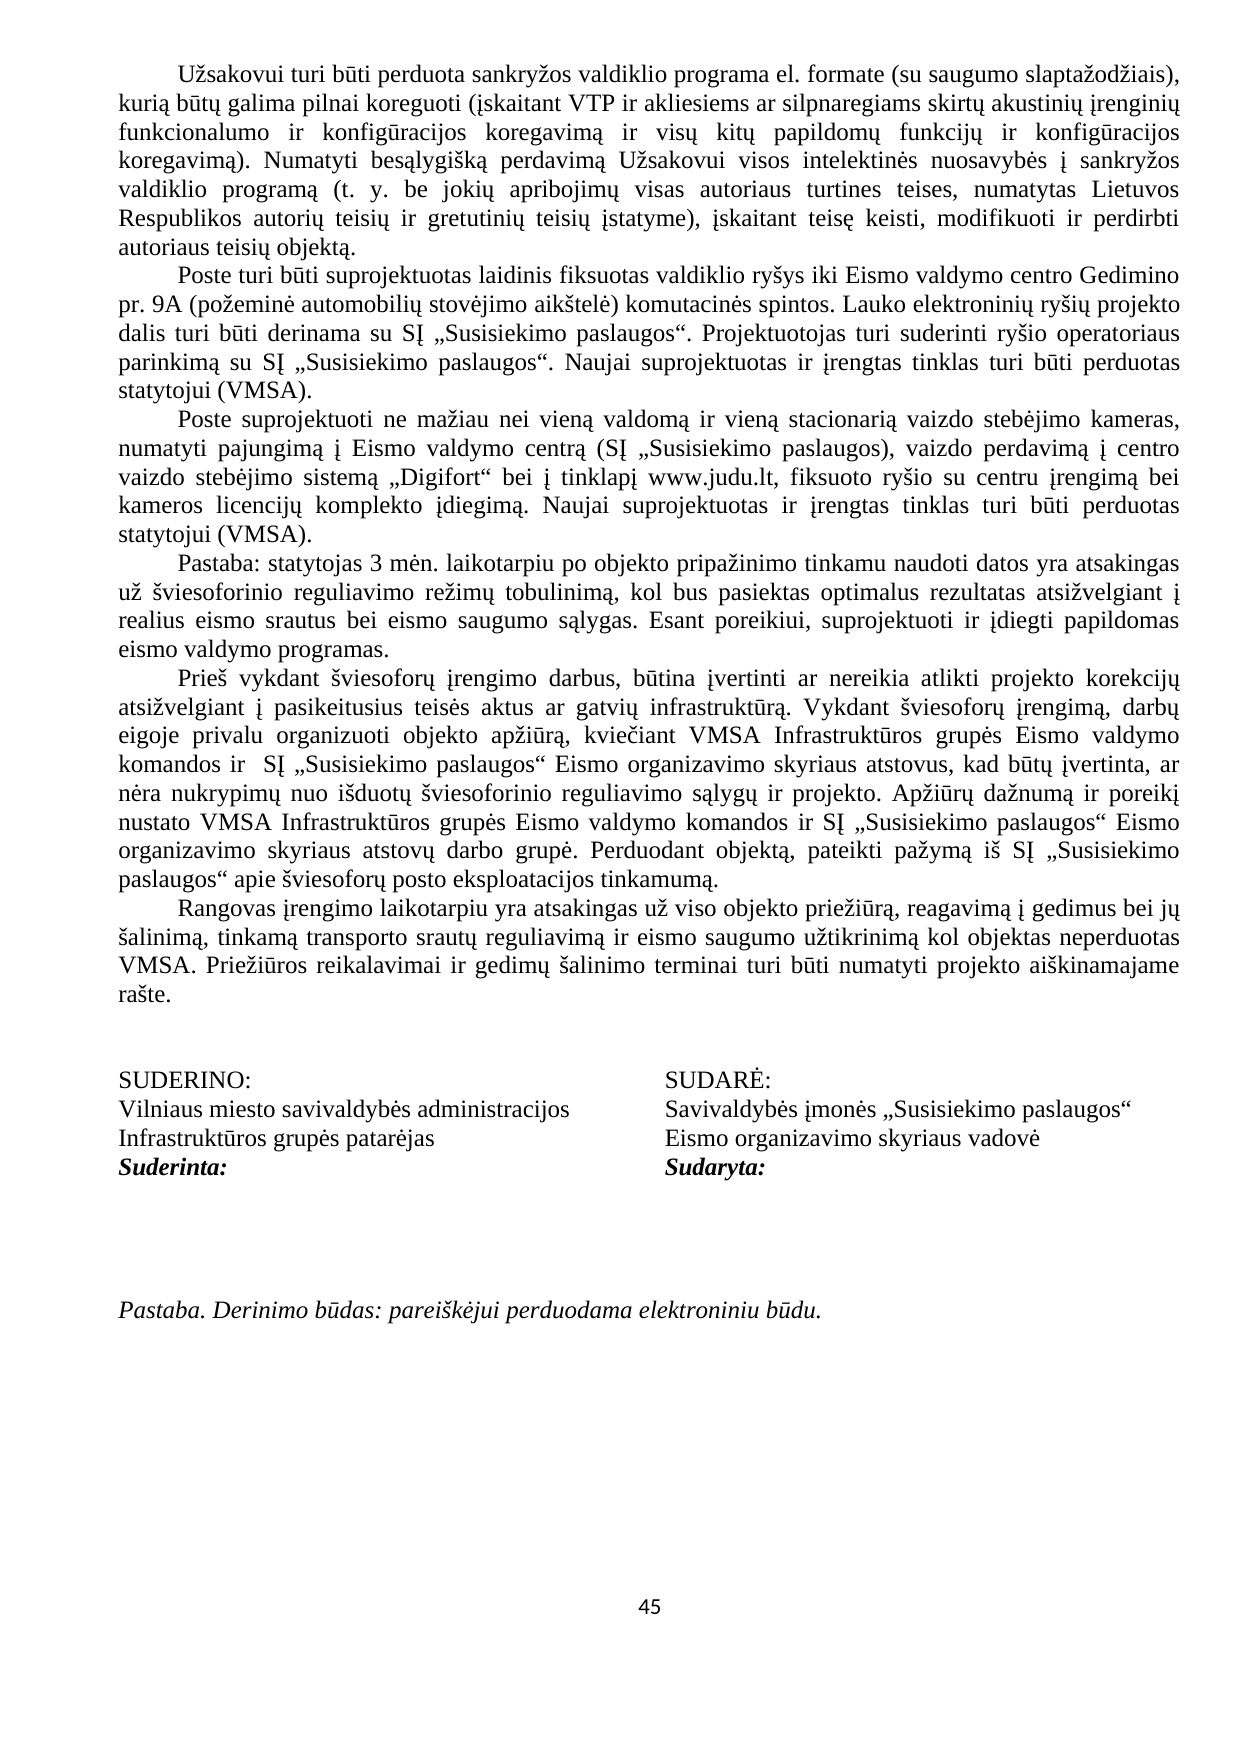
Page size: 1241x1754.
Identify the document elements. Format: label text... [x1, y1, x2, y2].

text Savivaldybės įmonės „Susisiekimo paslaugos“ [664, 1094, 1181, 1123]
text SUDERINO: [118, 1065, 635, 1094]
text Pastaba: statytojas 3 mėn. laikotarpiu po objekto pripažinimo tinkamu naudoti datos yra atsakingas už šviesoforinio reguliavimo režimų tobulinimą, kol bus pasiektas optimalus rezultatas atsižvelgiant į realius eismo srautus bei eismo saugumo sąlygas. Esant poreikiui, suprojektuoti ir įdiegti papildomas eismo valdymo programas. [118, 548, 1181, 663]
text Rangovas įrengimo laikotarpiu yra atsakingas už viso objekto priežiūrą, reagavimą į gedimus bei jų šalinimą, tinkamą transporto srautų reguliavimą ir eismo saugumo užtikrinimą kol objektas neperduotas VMSA. Priežiūros reikalavimai ir gedimų šalinimo terminai turi būti numatyti projekto aiškinamajame rašte. [118, 893, 1181, 1008]
text Eismo organizavimo skyriaus vadovė [664, 1123, 1181, 1152]
text Prieš vykdant šviesoforų įrengimo darbus, būtina įvertinti ar nereikia atlikti projekto korekcijų atsižvelgiant į pasikeitusius teisės aktus ar gatvių infrastruktūrą. Vykdant šviesoforų įrengimą, darbų eigoje privalu organizuoti objekto apžiūrą, kviečiant VMSA Infrastruktūros grupės Eismo valdymo komandos ir SĮ „Susisiekimo paslaugos“ Eismo organizavimo skyriaus atstovus, kad būtų įvertinta, ar nėra nukrypimų nuo išduotų šviesoforinio reguliavimo sąlygų ir projekto. Apžiūrų dažnumą ir poreikį nustato VMSA Infrastruktūros grupės Eismo valdymo komandos ir SĮ „Susisiekimo paslaugos“ Eismo organizavimo skyriaus atstovų darbo grupė. Perduodant objektą, pateikti pažymą iš SĮ „Susisiekimo paslaugos“ apie šviesoforų posto eksploatacijos tinkamumą. [118, 663, 1181, 893]
text Vilniaus miesto savivaldybės administracijos [118, 1094, 635, 1123]
text Infrastruktūros grupės patarėjas [118, 1123, 635, 1152]
text Poste suprojektuoti ne mažiau nei vieną valdomą ir vieną stacionarią vaizdo stebėjimo kameras, numatyti pajungimą į Eismo valdymo centrą (SĮ „Susisiekimo paslaugos), vaizdo perdavimą į centro vaizdo stebėjimo sistemą „Digifort“ bei į tinklapį www.judu.lt, fiksuoto ryšio su centru įrengimą bei kameros licencijų komplekto įdiegimą. Naujai suprojektuotas ir įrengtas tinklas turi būti perduotas statytojui (VMSA). [118, 404, 1181, 548]
text SUDARĖ: [664, 1065, 1181, 1094]
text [118, 1295, 1181, 1324]
text Užsakovui turi būti perduota sankryžos valdiklio programa el. formate (su saugumo slaptažodžiais), kurią būtų galima pilnai koreguoti (įskaitant VTP ir akliesiems ar silpnaregiams skirtų akustinių įrenginių funkcionalumo ir konfigūracijos koregavimą ir visų kitų papildomų funkcijų ir konfigūracijos koregavimą). Numatyti besąlygišką perdavimą Užsakovui visos intelektinės nuosavybės į sankryžos valdiklio programą (t. y. be jokių apribojimų visas autoriaus turtines teises, numatytas Lietuvos Respublikos autorių teisių ir gretutinių teisių įstatyme), įskaitant teisę keisti, modifikuoti ir perdirbti autoriaus teisių objektą. [118, 59, 1181, 260]
text Sudaryta: [664, 1152, 1181, 1180]
text Poste turi būti suprojektuotas laidinis fiksuotas valdiklio ryšys iki Eismo valdymo centro Gedimino pr. 9A (požeminė automobilių stovėjimo aikštelė) komutacinės spintos. Lauko elektroninių ryšių projekto dalis turi būti derinama su SĮ „Susisiekimo paslaugos“. Projektuotojas turi suderinti ryšio operatoriaus parinkimą su SĮ „Susisiekimo paslaugos“. Naujai suprojektuotas ir įrengtas tinklas turi būti perduotas statytojui (VMSA). [118, 260, 1181, 404]
text Suderinta: [118, 1152, 635, 1180]
